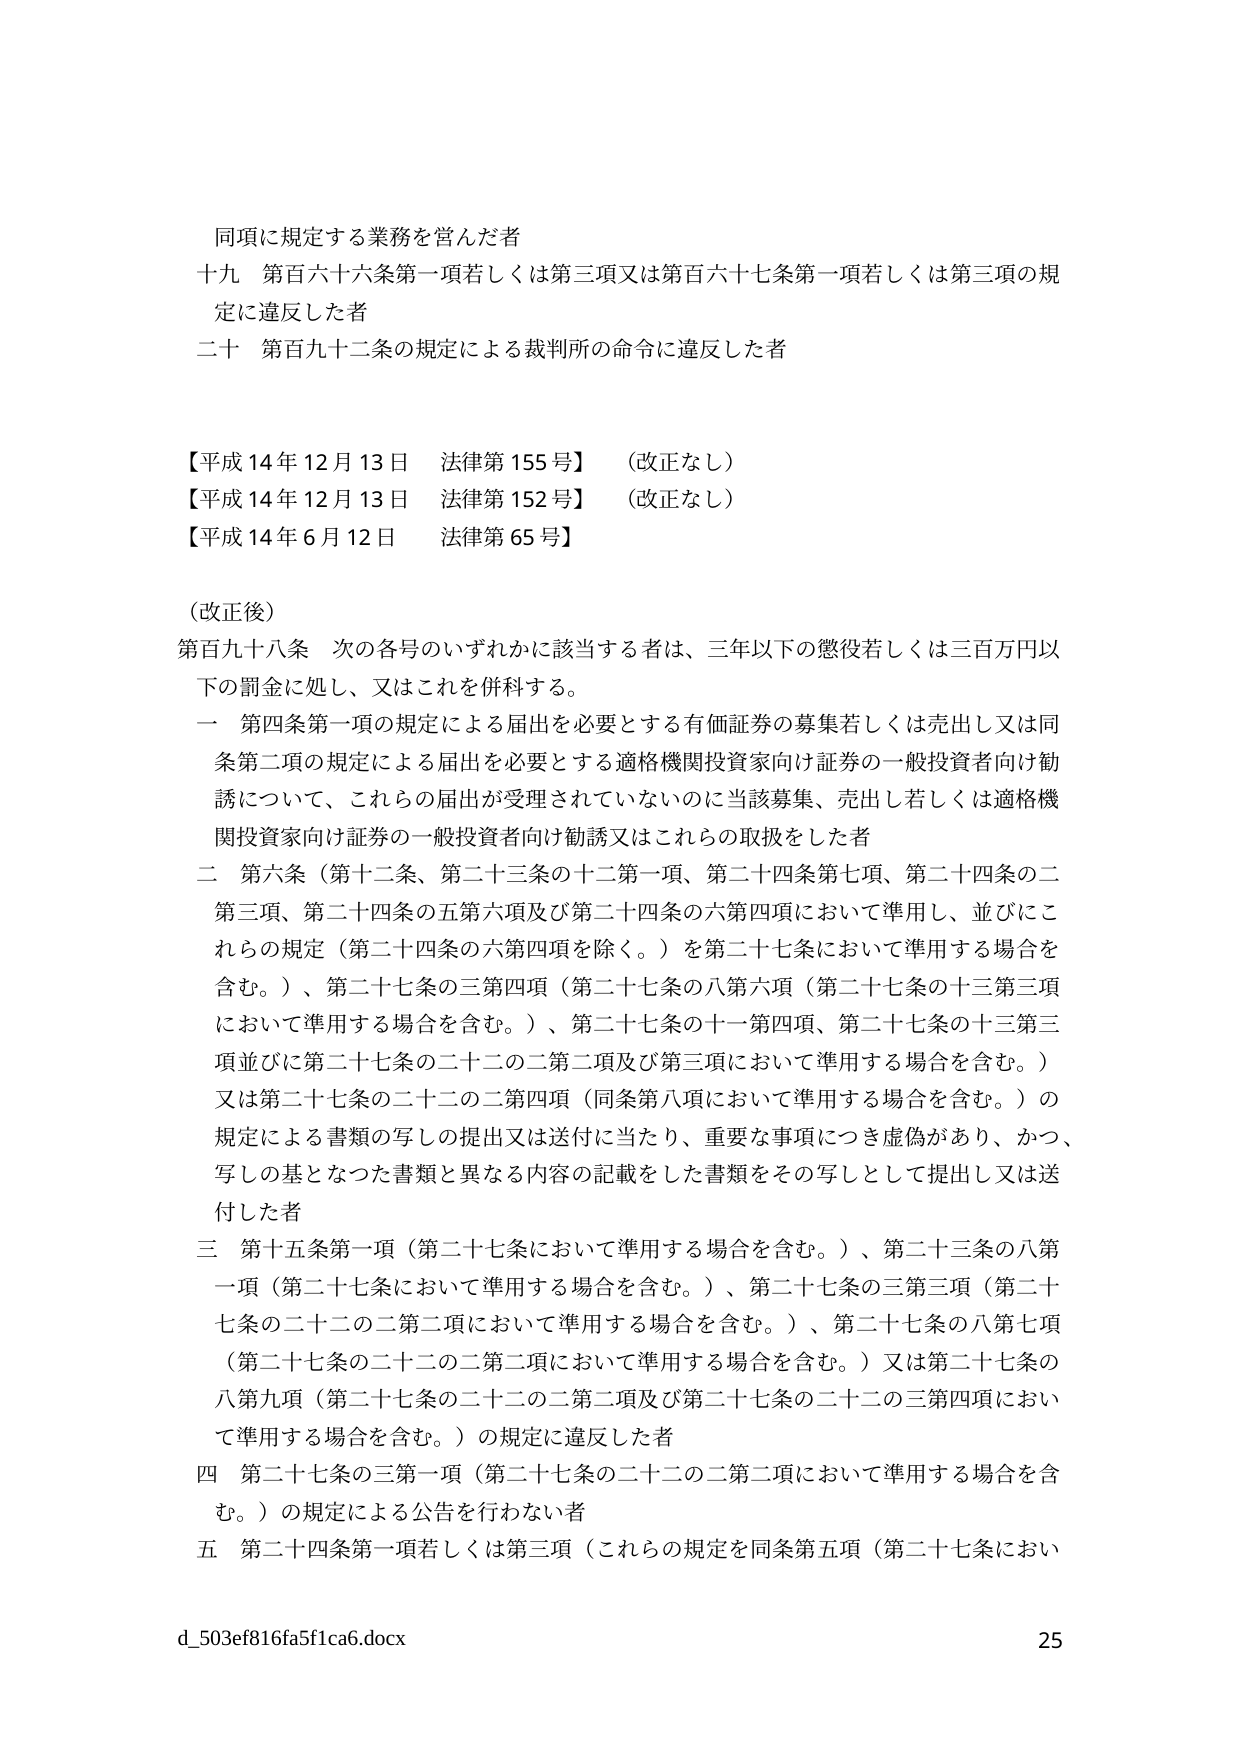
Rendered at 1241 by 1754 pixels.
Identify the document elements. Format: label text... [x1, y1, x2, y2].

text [196, 1529, 1063, 1567]
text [196, 217, 1063, 254]
text 十九 第百六十六条第一項若しくは第三項又は第百六十七条第一項若しくは第三項の規定に違反した者 [196, 254, 1063, 329]
text 【平成14年12月13日 法律第155号】 （改正なし） [177, 442, 1063, 479]
text 四 第二十七条の三第一項（第二十七条の二十二の二第二項において準用する場合を含む。）の規定による公告を行わない者 [196, 1454, 1063, 1529]
text 二 第六条（第十二条、第二十三条の十二第一項、第二十四条第七項、第二十四条の二第三項、第二十四条の五第六項及び第二十四条の六第四項において準用し、並びにこれらの規定（第二十四条の六第四項を除く。）を第二十七条において準用する場合を含む。）、第二十七条の三第四項（第二十七条の八第六項（第二十七条の十三第三項において準用する場合を含む。）、第二十七条の十一第四項、第二十七条の十三第三項並びに第二十七条の二十二の二第二項及び第三項において準用する場合を含む。）又は第二十七条の二十二の二第四項（同条第八項において準用する場合を含む。）の規定による書類の写しの提出又は送付に当たり、重要な事項につき虚偽があり、かつ、写しの基となつた書類と異なる内容の記載をした書類をその写しとして提出し又は送付した者 [196, 854, 1063, 1229]
text 【平成14年12月13日 法律第152号】 （改正なし） [177, 479, 1063, 517]
text （改正後） [177, 592, 1063, 629]
text 三 第十五条第一項（第二十七条において準用する場合を含む。）、第二十三条の八第一項（第二十七条において準用する場合を含む。）、第二十七条の三第三項（第二十七条の二十二の二第二項において準用する場合を含む。）、第二十七条の八第七項（第二十七条の二十二の二第二項において準用する場合を含む。）又は第二十七条の八第九項（第二十七条の二十二の二第二項及び第二十七条の二十二の三第四項において準用する場合を含む。）の規定に違反した者 [196, 1229, 1063, 1454]
text 【平成14年6月12日 法律第65号】 [177, 517, 1063, 554]
text 二十 第百九十二条の規定による裁判所の命令に違反した者 [196, 329, 1063, 367]
text 第百九十八条 次の各号のいずれかに該当する者は、三年以下の懲役若しくは三百万円以下の罰金に処し、又はこれを併科する。 [177, 629, 1063, 704]
text 一 第四条第一項の規定による届出を必要とする有価証券の募集若しくは売出し又は同条第二項の規定による届出を必要とする適格機関投資家向け証券の一般投資者向け勧誘について、これらの届出が受理されていないのに当該募集、売出し若しくは適格機関投資家向け証券の一般投資者向け勧誘又はこれらの取扱をした者 [196, 704, 1063, 854]
